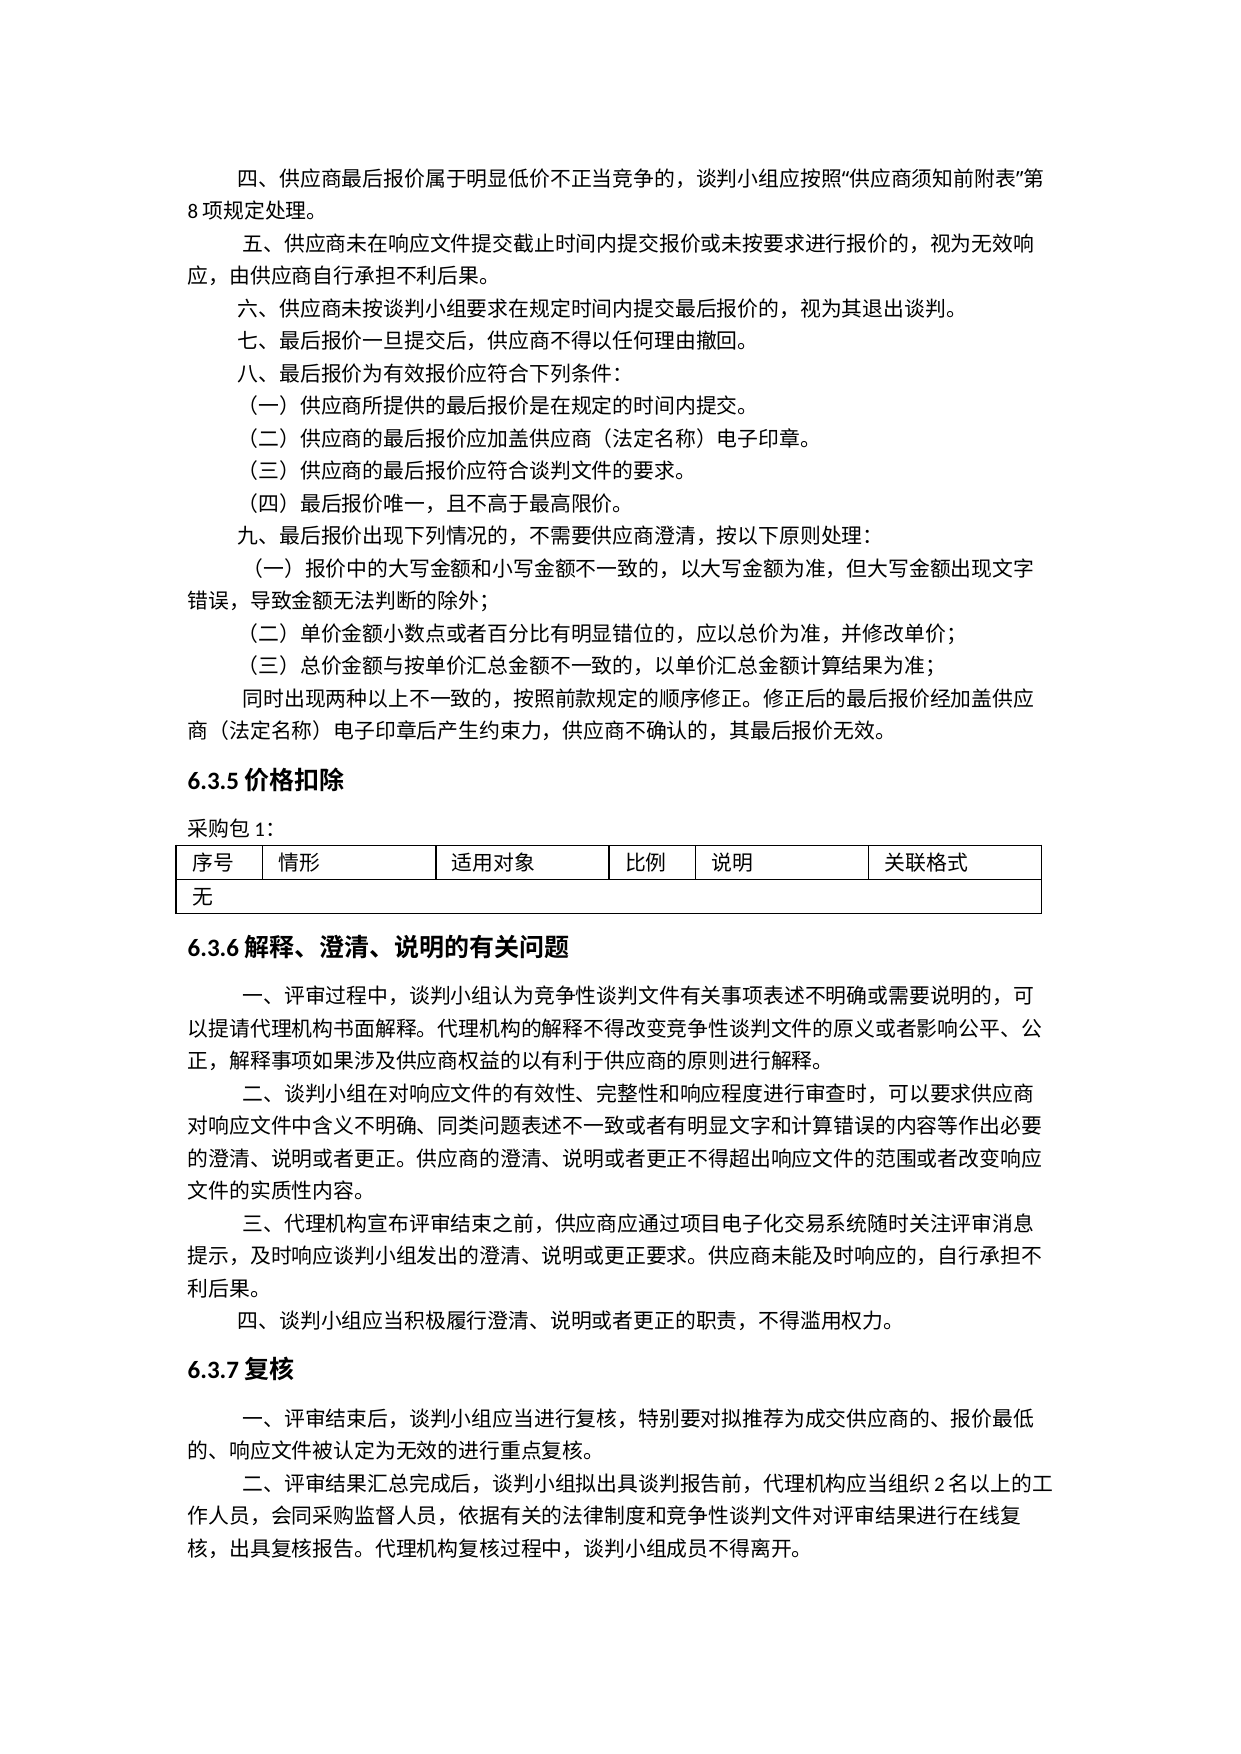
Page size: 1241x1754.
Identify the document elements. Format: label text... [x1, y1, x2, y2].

text 六、供应商未按谈判小组要求在规定时间内提交最后报价的，视为其退出谈判。 [187, 292, 1053, 324]
text 6.3.6解释、澄清、说明的有关问题 [187, 914, 1053, 979]
text （三）供应商的最后报价应符合谈判文件的要求。 [187, 454, 1053, 487]
text 6.3.5价格扣除 [187, 747, 1053, 812]
text 三、代理机构宣布评审结束之前，供应商应通过项目电子化交易系统随时关注评审消息提示，及时响应谈判小组发出的澄清、说明或更正要求。供应商未能及时响应的，自行承担不利后果。 [187, 1207, 1053, 1304]
table_header 序号 [177, 846, 262, 878]
table_cell 无 [177, 880, 1041, 913]
text 九、最后报价出现下列情况的，不需要供应商澄清，按以下原则处理： [187, 519, 1053, 552]
text 一、评审过程中，谈判小组认为竞争性谈判文件有关事项表述不明确或需要说明的，可以提请代理机构书面解释。代理机构的解释不得改变竞争性谈判文件的原义或者影响公平、公正，解释事项如果涉及供应商权益的以有利于供应商的原则进行解释。 [187, 979, 1053, 1077]
text 采购包1： [187, 812, 1053, 844]
table_header 比例 [610, 846, 695, 878]
text 五、供应商未在响应文件提交截止时间内提交报价或未按要求进行报价的，视为无效响应，由供应商自行承担不利后果。 [187, 227, 1053, 292]
text 一、评审结束后，谈判小组应当进行复核，特别要对拟推荐为成交供应商的、报价最低的、响应文件被认定为无效的进行重点复核。 [187, 1402, 1053, 1467]
text （二）供应商的最后报价应加盖供应商（法定名称）电子印章。 [187, 422, 1053, 454]
text 二、谈判小组在对响应文件的有效性、完整性和响应程度进行审查时，可以要求供应商对响应文件中含义不明确、同类问题表述不一致或者有明显文字和计算错误的内容等作出必要的澄清、说明或者更正。供应商的澄清、说明或者更正不得超出响应文件的范围或者改变响应文件的实质性内容。 [187, 1077, 1053, 1207]
table_header 情形 [263, 846, 435, 878]
text （四）最后报价唯一，且不高于最高限价。 [187, 487, 1053, 519]
table_header 适用对象 [437, 846, 608, 878]
text 七、最后报价一旦提交后，供应商不得以任何理由撤回。 [187, 324, 1053, 357]
text 四、供应商最后报价属于明显低价不正当竞争的，谈判小组应按照“供应商须知前附表”第8项规定处理。 [187, 162, 1053, 227]
text 八、最后报价为有效报价应符合下列条件： [187, 357, 1053, 389]
text 四、谈判小组应当积极履行澄清、说明或者更正的职责，不得滥用权力。 [187, 1304, 1053, 1337]
text （二）单价金额小数点或者百分比有明显错位的，应以总价为准，并修改单价； [187, 617, 1053, 649]
text （一）供应商所提供的最后报价是在规定的时间内提交。 [187, 389, 1053, 422]
text （三）总价金额与按单价汇总金额不一致的，以单价汇总金额计算结果为准； [187, 649, 1053, 682]
text 6.3.7复核 [187, 1337, 1053, 1402]
table_header 关联格式 [869, 846, 1041, 878]
text 二、评审结果汇总完成后，谈判小组拟出具谈判报告前，代理机构应当组织2名以上的工作人员，会同采购监督人员，依据有关的法律制度和竞争性谈判文件对评审结果进行在线复核，出具复核报告。代理机构复核过程中，谈判小组成员不得离开。 [187, 1467, 1053, 1564]
table_header 说明 [696, 846, 868, 878]
text （一）报价中的大写金额和小写金额不一致的，以大写金额为准，但大写金额出现文字错误，导致金额无法判断的除外； [187, 552, 1053, 617]
text 同时出现两种以上不一致的，按照前款规定的顺序修正。修正后的最后报价经加盖供应商（法定名称）电子印章后产生约束力，供应商不确认的，其最后报价无效。 [187, 682, 1053, 747]
